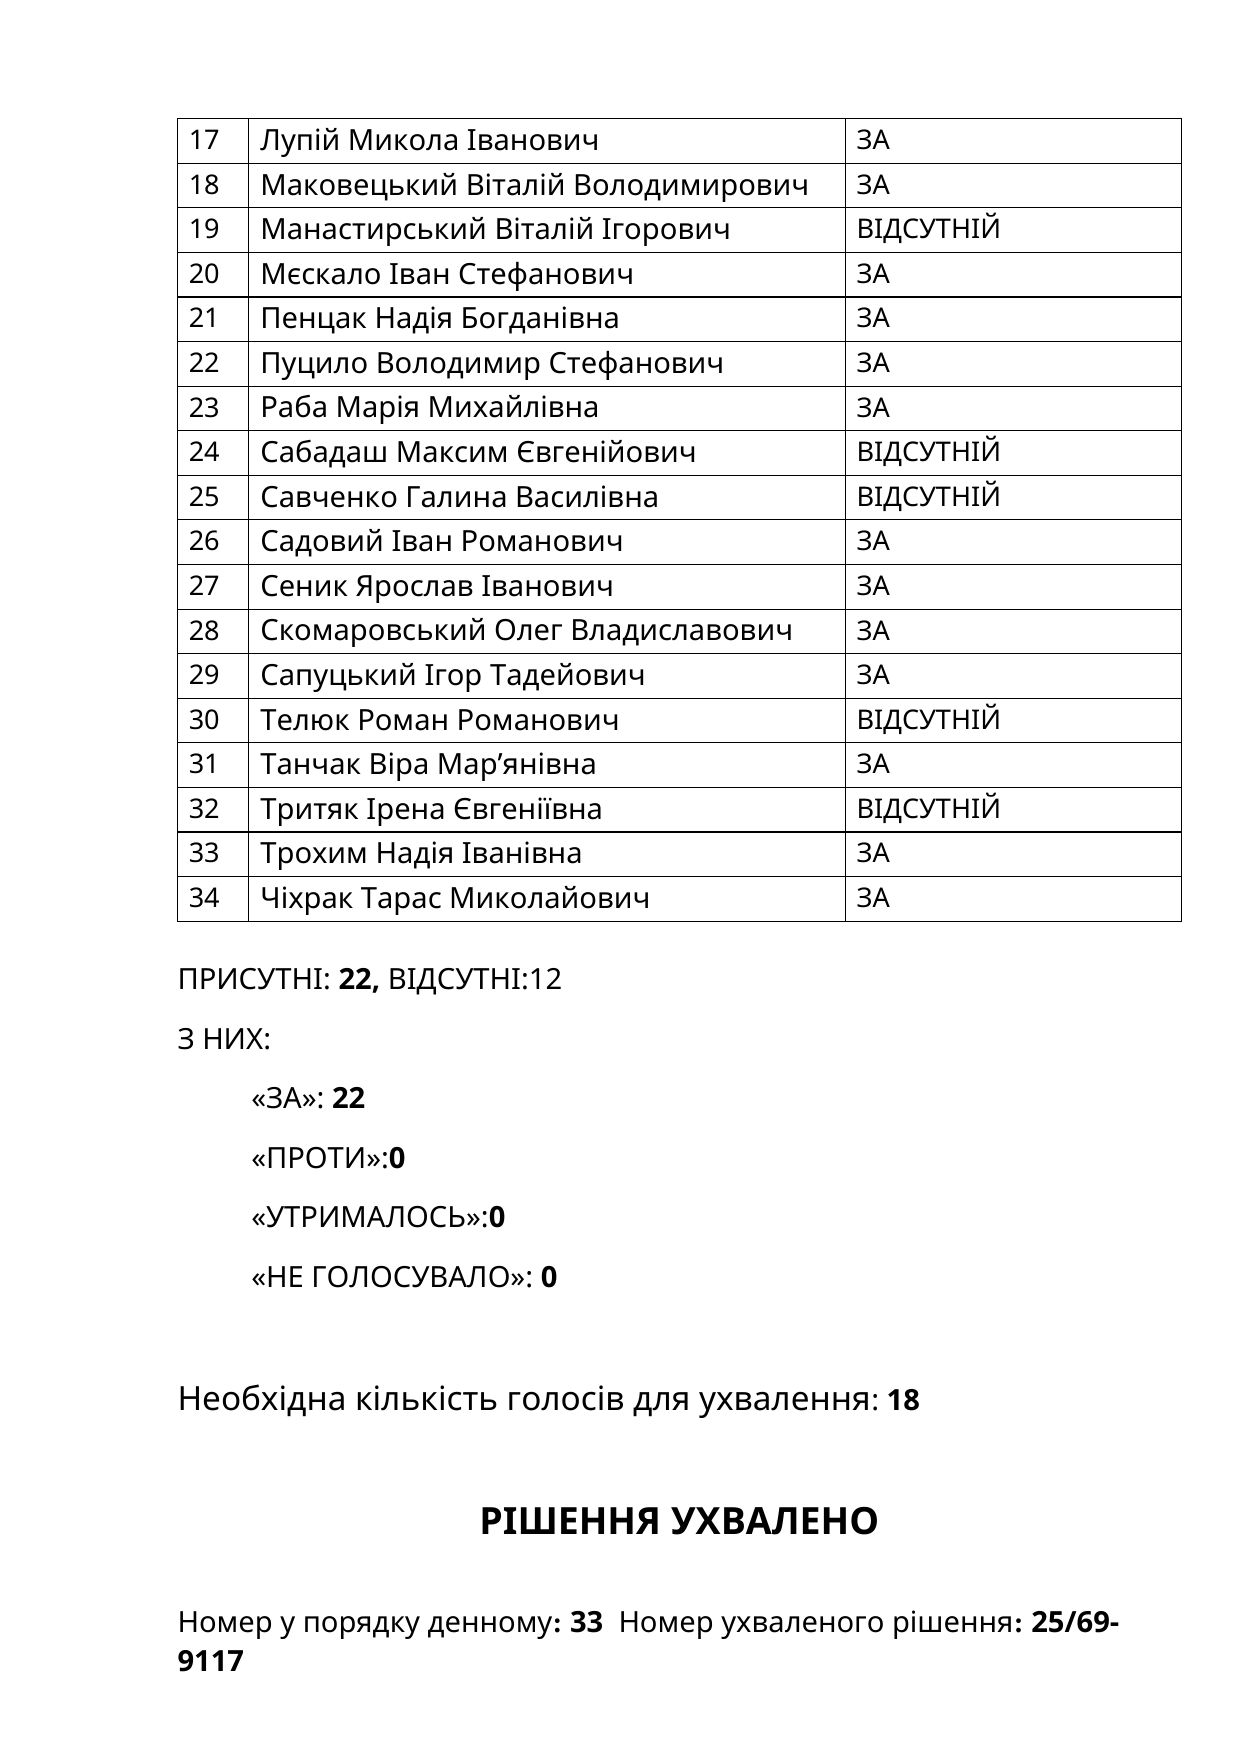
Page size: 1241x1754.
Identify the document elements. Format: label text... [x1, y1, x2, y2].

text «УТРИМАЛОСЬ»:0 [177, 1196, 1181, 1236]
table_cell ЗА [846, 877, 1181, 921]
table_cell 31 [178, 743, 248, 787]
table_cell Маковецький Віталій Володимирович [249, 164, 845, 207]
table_cell ВІДСУТНІЙ [846, 788, 1181, 831]
table_cell Тритяк Ірена Євгеніївна [249, 788, 845, 831]
table_cell Танчак Віра Мар’янівна [249, 743, 845, 787]
table_cell Садовий Іван Романович [249, 520, 845, 564]
table_cell 17 [178, 119, 248, 163]
table_cell 32 [178, 788, 248, 831]
text «НЕ ГОЛОСУВАЛО»: 0 [177, 1256, 1181, 1296]
table_cell Лупій Микола Іванович [249, 119, 845, 163]
text РІШЕННЯ УХВАЛЕНО [177, 1494, 1181, 1545]
table_cell ЗА [846, 298, 1181, 341]
table_cell Чіхрак Тарас Миколайович [249, 877, 845, 921]
table_cell ЗА [846, 387, 1181, 430]
text «ПРОТИ»:0 [177, 1137, 1181, 1177]
table_cell 18 [178, 164, 248, 207]
table_cell ЗА [846, 253, 1181, 296]
table_cell ВІДСУТНІЙ [846, 431, 1181, 475]
table_cell Сабадаш Максим Євгенійович [249, 431, 845, 475]
table_cell ЗА [846, 520, 1181, 564]
text Необхідна кількість голосів для ухвалення: 18 [177, 1375, 1181, 1420]
table_cell 25 [178, 476, 248, 519]
table_cell ЗА [846, 119, 1181, 163]
table_cell 20 [178, 253, 248, 296]
table_cell 26 [178, 520, 248, 564]
table_cell ВІДСУТНІЙ [846, 208, 1181, 252]
table_cell Сеник Ярослав Іванович [249, 565, 845, 608]
table_cell Пенцак Надія Богданівна [249, 298, 845, 341]
table_cell 22 [178, 342, 248, 386]
table_cell ЗА [846, 833, 1181, 876]
table_cell 33 [178, 833, 248, 876]
table_cell Телюк Роман Романович [249, 699, 845, 742]
text ПРИСУТНІ: 22, ВІДСУТНІ:12 [177, 958, 1181, 998]
text «ЗА»: 22 [177, 1077, 1181, 1117]
table_cell 19 [178, 208, 248, 252]
table_cell ВІДСУТНІЙ [846, 699, 1181, 742]
table_cell ЗА [846, 342, 1181, 386]
table_cell Сапуцький Ігор Тадейович [249, 654, 845, 698]
table_cell Мєскало Іван Стефанович [249, 253, 845, 296]
table_cell 29 [178, 654, 248, 698]
table_cell ЗА [846, 565, 1181, 608]
table_cell Манастирський Віталій Ігорович [249, 208, 845, 252]
table_cell ЗА [846, 610, 1181, 653]
table_cell ЗА [846, 164, 1181, 207]
table_cell Трохим Надія Іванівна [249, 833, 845, 876]
table_cell 27 [178, 565, 248, 608]
table_cell 23 [178, 387, 248, 430]
text З НИХ: [177, 1018, 1181, 1058]
table_cell 21 [178, 298, 248, 341]
table_cell Скомаровський Олег Владиславович [249, 610, 845, 653]
table_cell Раба Марія Михайлівна [249, 387, 845, 430]
table_cell 34 [178, 877, 248, 921]
table_cell 28 [178, 610, 248, 653]
table_cell ВІДСУТНІЙ [846, 476, 1181, 519]
table_cell ЗА [846, 654, 1181, 698]
table_cell Пуцило Володимир Стефанович [249, 342, 845, 386]
table_cell 30 [178, 699, 248, 742]
table_cell Савченко Галина Василівна [249, 476, 845, 519]
table_cell ЗА [846, 743, 1181, 787]
table_cell 24 [178, 431, 248, 475]
